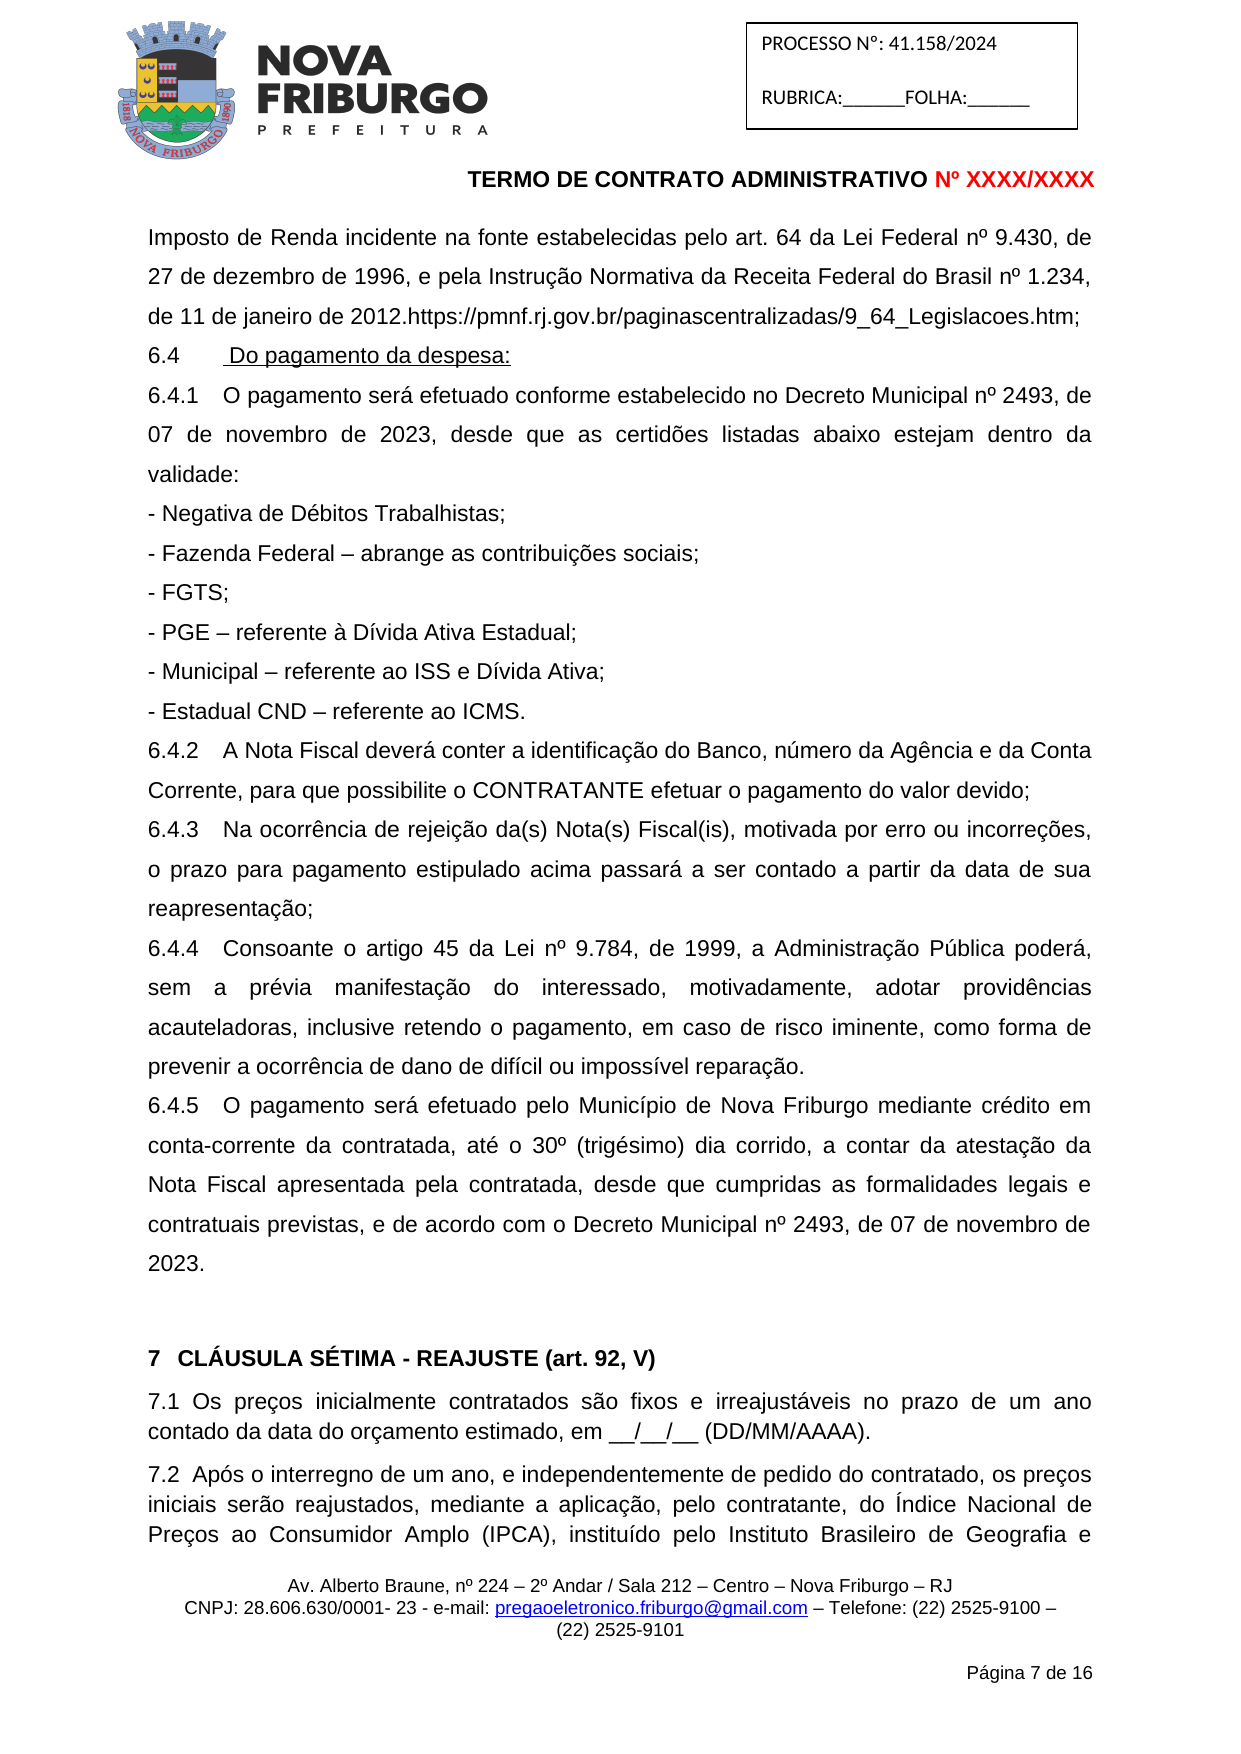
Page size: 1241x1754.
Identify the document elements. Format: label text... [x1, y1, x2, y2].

list Do pagamento da despesa: [148, 342, 1092, 369]
list Consoante o artigo 45 da Lei nº 9.784, de 1999, a Administração Pública poderá, sem a prévia manifestação do interessado, motivadamente, adotar providências acauteladoras, inclusive retendo o pagamento, em caso de risco iminente, como forma de prevenir a ocorrência de dano de difícil ou impossível reparação. [148, 934, 1092, 1079]
text - PGE – referente à Dívida Ativa Estadual; [148, 619, 1092, 645]
list O pagamento será efetuado conforme estabelecido no Decreto Municipal nº 2493, de 07 de novembro de 2023, desde que as certidões listadas abaixo estejam dentro da validade: [148, 382, 1092, 487]
text - Negativa de Débitos Trabalhistas; [148, 500, 1092, 527]
picture [104, 15, 501, 161]
list Os preços inicialmente contratados são fixos e irreajustáveis no prazo de um ano contado da data do orçamento estimado, em __/__/__ (DD/MM/AAAA). [148, 1388, 1092, 1444]
list CLÁUSULA SÉTIMA - REAJUSTE (art. 92, V) [148, 1345, 1092, 1372]
text - Estadual CND – referente ao ICMS. [148, 698, 1092, 724]
list A Nota Fiscal deverá conter a identificação do Banco, número da Agência e da Conta Corrente, para que possibilite o CONTRATANTE efetuar o pagamento do valor devido; [148, 737, 1092, 803]
text - FGTS; [148, 579, 1092, 606]
text - Municipal – referente ao ISS e Dívida Ativa; [148, 658, 1092, 684]
text - Fazenda Federal – abrange as contribuições sociais; [148, 540, 1092, 566]
list O pagamento será efetuado pelo Município de Nova Friburgo mediante crédito em conta-corrente da contratada, até o 30º (trigésimo) dia corrido, a contar da atestação da Nota Fiscal apresentada pela contratada, desde que cumpridas as formalidades legais e contratuais previstas, e de acordo com o Decreto Municipal nº 2493, de 07 de novembro de 2023. [148, 1092, 1092, 1277]
list Na ocorrência de rejeição da(s) Nota(s) Fiscal(is), motivada por erro ou incorreções, o prazo para pagamento estipulado acima passará a ser contado a partir da data de sua reapresentação; [148, 816, 1092, 921]
